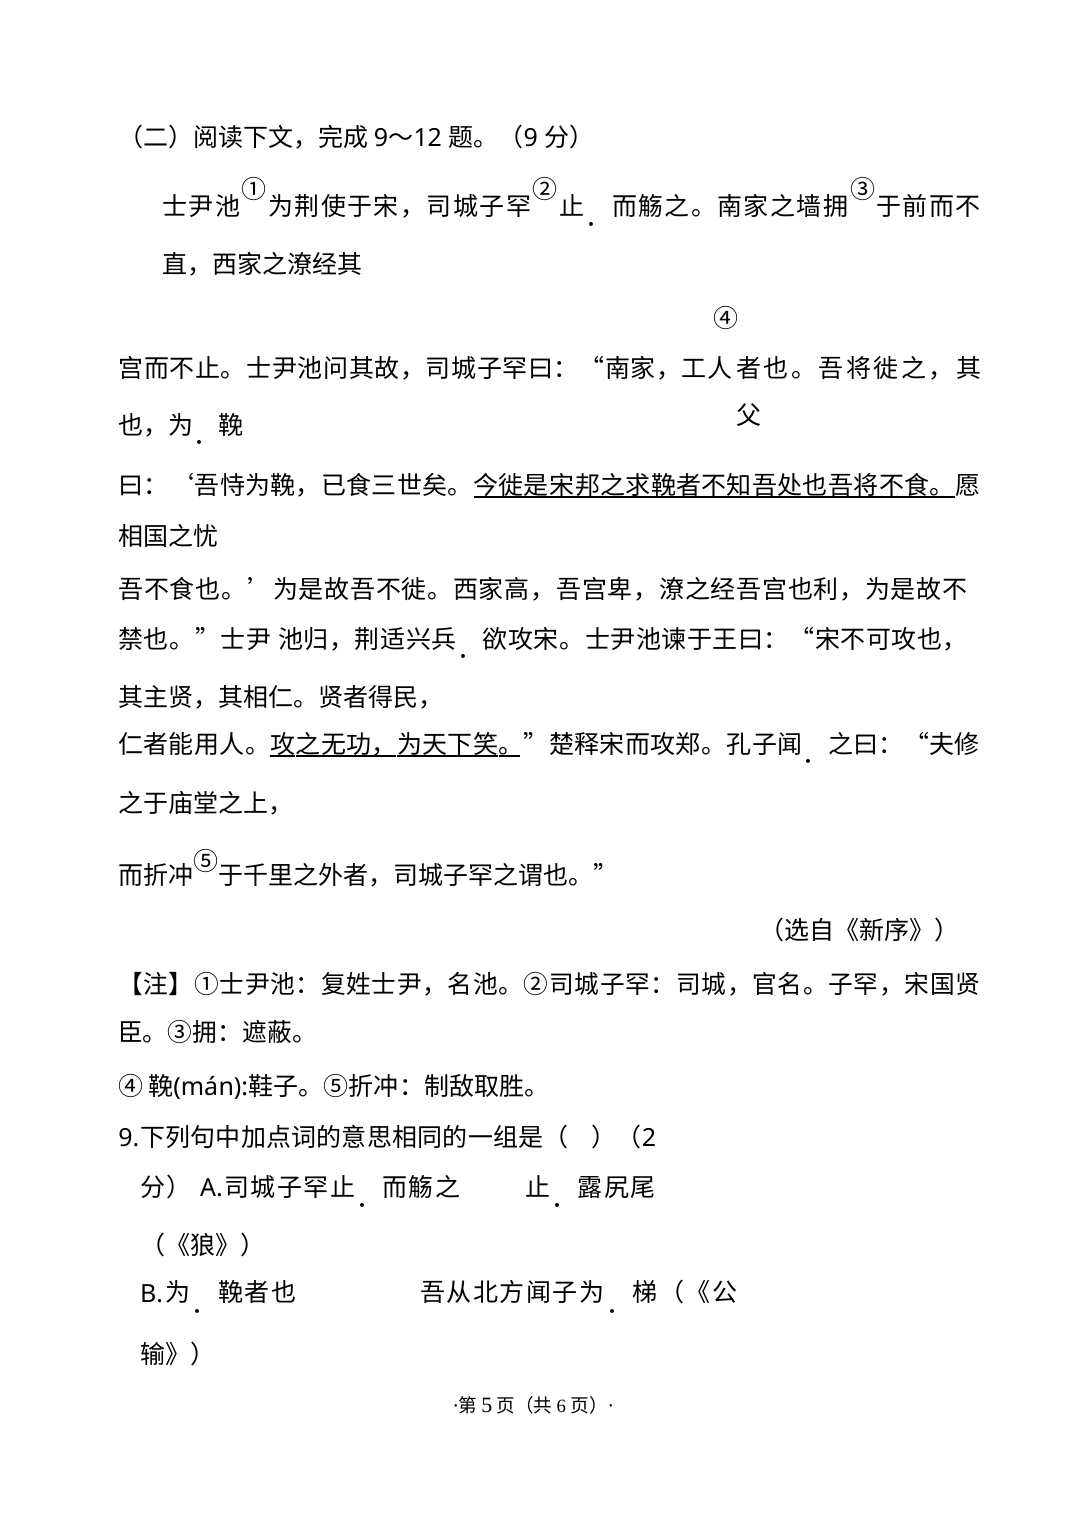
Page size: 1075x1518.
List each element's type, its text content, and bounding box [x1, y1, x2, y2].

text 仁者能用人。攻之无功，为天下笑。”楚释宋而攻郑。孔子闻．之曰：“夫修之于庙堂之上， [118, 724, 981, 828]
text 而折冲⑤于千里之外者，司城子罕之谓也。” [118, 841, 981, 892]
text （选自《新序》） [106, 911, 959, 947]
text ④ [106, 291, 738, 335]
text 者也。吾将徙之，其父 [736, 348, 981, 431]
text 9.下列句中加点词的意思相同的一组是（ ）（2 分） A.司城子罕止．而觞之 止．露尻尾（《狼》） [118, 1118, 657, 1262]
text ④鞔(mán):鞋子。⑤折冲：制敌取胜。 [118, 1067, 981, 1103]
text 宫而不止。士尹池问其故，司城子罕曰：“南家，工人也，为．鞔 [118, 348, 730, 452]
text （二）阅读下文，完成 9～12 题。（9 分） [118, 114, 981, 154]
text 吾不食也。’为是故吾不徙。西家高，吾宫卑，潦之经吾宫也利，为是故不禁也。”士尹 池归，荆适兴兵．欲攻宋。士尹池谏于王曰：“宋不可攻也，其主贤，其相仁。贤者得民， [118, 569, 969, 713]
text B.为．鞔者也 吾从北方闻子为．梯（《公输》） [140, 1272, 738, 1378]
text 士尹池①为荆使于宋，司城子罕②止．而觞之。南家之墙拥③于前而不直，西家之潦经其 [162, 170, 981, 280]
text 【注】①士尹池：复姓士尹，名池。②司城子罕：司城，官名。子罕，宋国贤臣。③拥：遮蔽。 [118, 965, 981, 1048]
text 曰：‘吾恃为鞔，已食三世矣。今徙是宋邦之求鞔者不知吾处也吾将不食。愿相国之忧 [118, 463, 981, 552]
